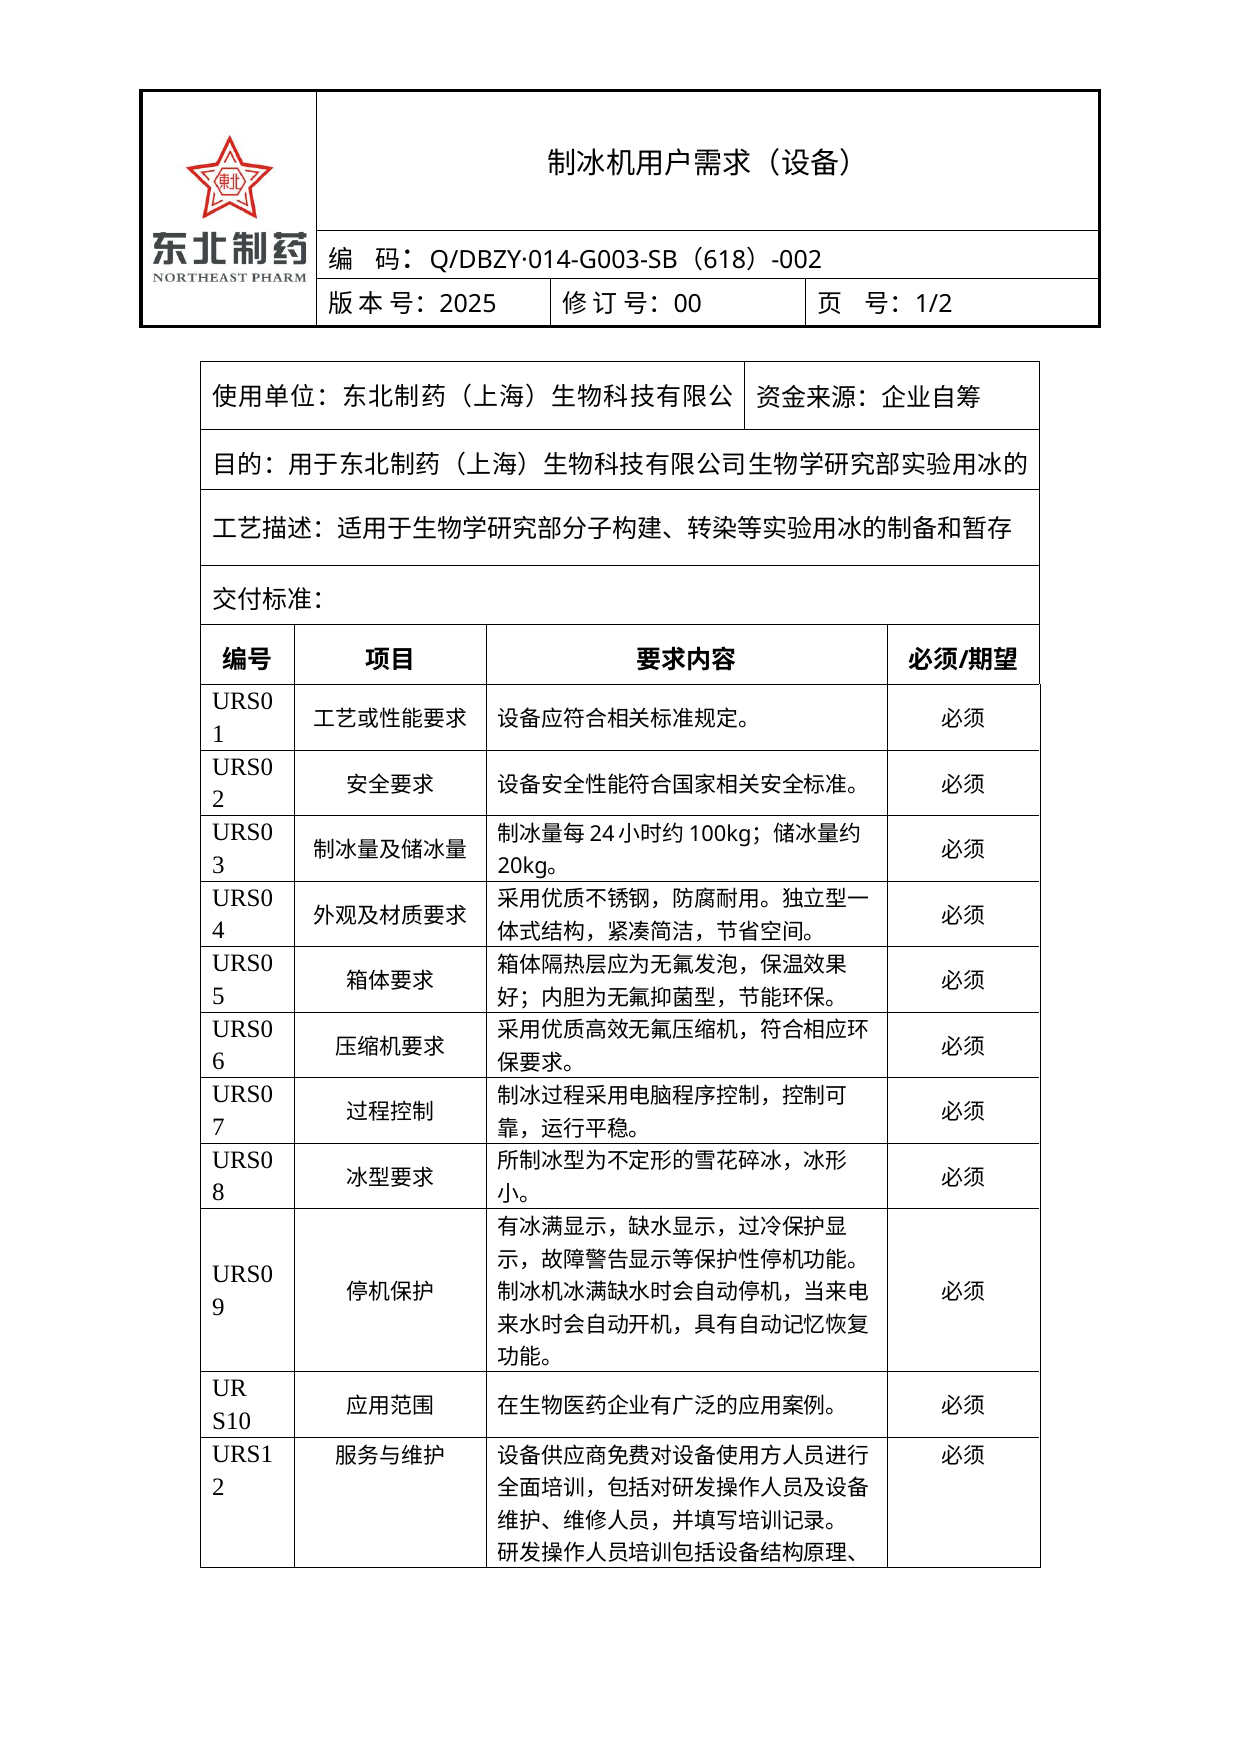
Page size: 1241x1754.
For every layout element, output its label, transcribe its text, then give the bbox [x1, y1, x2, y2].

table_cell 箱体隔热层应为无氟发泡，保温效果好；内胆为无氟抑菌型，节能环保。 [487, 947, 887, 1012]
table_cell URS08 [201, 1144, 294, 1208]
table_cell 必须 [888, 750, 1040, 815]
table_cell 过程控制 [295, 1078, 486, 1143]
table_cell 采用优质高效无氟压缩机，符合相应环保要求。 [487, 1013, 887, 1077]
table_cell 工艺或性能要求 [295, 685, 486, 749]
table_cell 交付标准： [201, 566, 1039, 624]
table_cell 必须/期望 [888, 625, 1039, 684]
table_cell 工艺描述：适用于生物学研究部分子构建、转染等实验用冰的制备和暂存 [201, 490, 1039, 564]
table_cell 有冰满显示，缺水显示，过冷保护显示，故障警告显示等保护性停机功能。制冰机冰满缺水时会自动停机，当来电来水时会自动开机，具有自动记忆恢复功能。 [487, 1209, 887, 1371]
table_cell 必须 [888, 1012, 1040, 1077]
table_cell URS04 [201, 882, 294, 946]
table_cell 设备安全性能符合国家相关安全标准。 [487, 751, 887, 815]
table_cell 采用优质不锈钢，防腐耐用。独立型一体式结构，紧凑简洁，节省空间。 [487, 882, 887, 946]
table_cell 必须 [888, 684, 1040, 749]
table_cell URS05 [201, 947, 294, 1012]
table_cell URS09 [201, 1209, 294, 1371]
table_cell 必须 [888, 1437, 1040, 1567]
table_cell 安全要求 [295, 751, 486, 815]
table_cell 停机保护 [295, 1209, 486, 1371]
table_cell 压缩机要求 [295, 1013, 486, 1077]
table_cell URS07 [201, 1078, 294, 1143]
table_cell 所制冰型为不定形的雪花碎冰，冰形小。 [487, 1144, 887, 1208]
table_cell 必须 [888, 1143, 1040, 1208]
table_cell 必须 [888, 1208, 1040, 1371]
table_cell URS02 [201, 751, 294, 815]
table_cell 制冰过程采用电脑程序控制，控制可靠，运行平稳。 [487, 1078, 887, 1143]
table_cell 在生物医药企业有广泛的应用案例。 [487, 1372, 887, 1437]
table_cell 必须 [888, 881, 1040, 946]
table_header 使用单位：东北制药（上海）生物科技有限公司 [201, 362, 744, 429]
table_cell URS10 [201, 1372, 294, 1437]
table_header 资金来源：企业自筹 [745, 362, 1039, 429]
table_cell 箱体要求 [295, 947, 486, 1012]
table_cell 冰型要求 [295, 1144, 486, 1208]
table_cell 服务与维护 [295, 1438, 486, 1567]
table_cell 设备应符合相关标准规定。 [487, 685, 887, 749]
table_cell 制冰量每24小时约100kg；储冰量约20kg。 [487, 816, 887, 881]
table_cell 项目 [295, 625, 486, 684]
picture [144, 121, 314, 292]
table_cell URS12 [201, 1438, 294, 1567]
table_cell 编号 [201, 625, 294, 684]
table_cell URS03 [201, 816, 294, 881]
table_cell 必须 [888, 815, 1040, 881]
table_cell 要求内容 [487, 625, 887, 684]
table_cell 制冰量及储冰量 [295, 816, 486, 881]
table_cell 必须 [888, 1371, 1040, 1437]
table_cell 目的：用于东北制药（上海）生物科技有限公司生物学研究部实验用冰的制备和暂存 [201, 430, 1039, 488]
table_cell 必须 [888, 1077, 1040, 1143]
table_cell 必须 [888, 946, 1040, 1012]
table_cell 应用范围 [295, 1372, 486, 1437]
table_cell 外观及材质要求 [295, 882, 486, 946]
table_cell URS01 [201, 685, 294, 749]
table_cell URS06 [201, 1013, 294, 1077]
